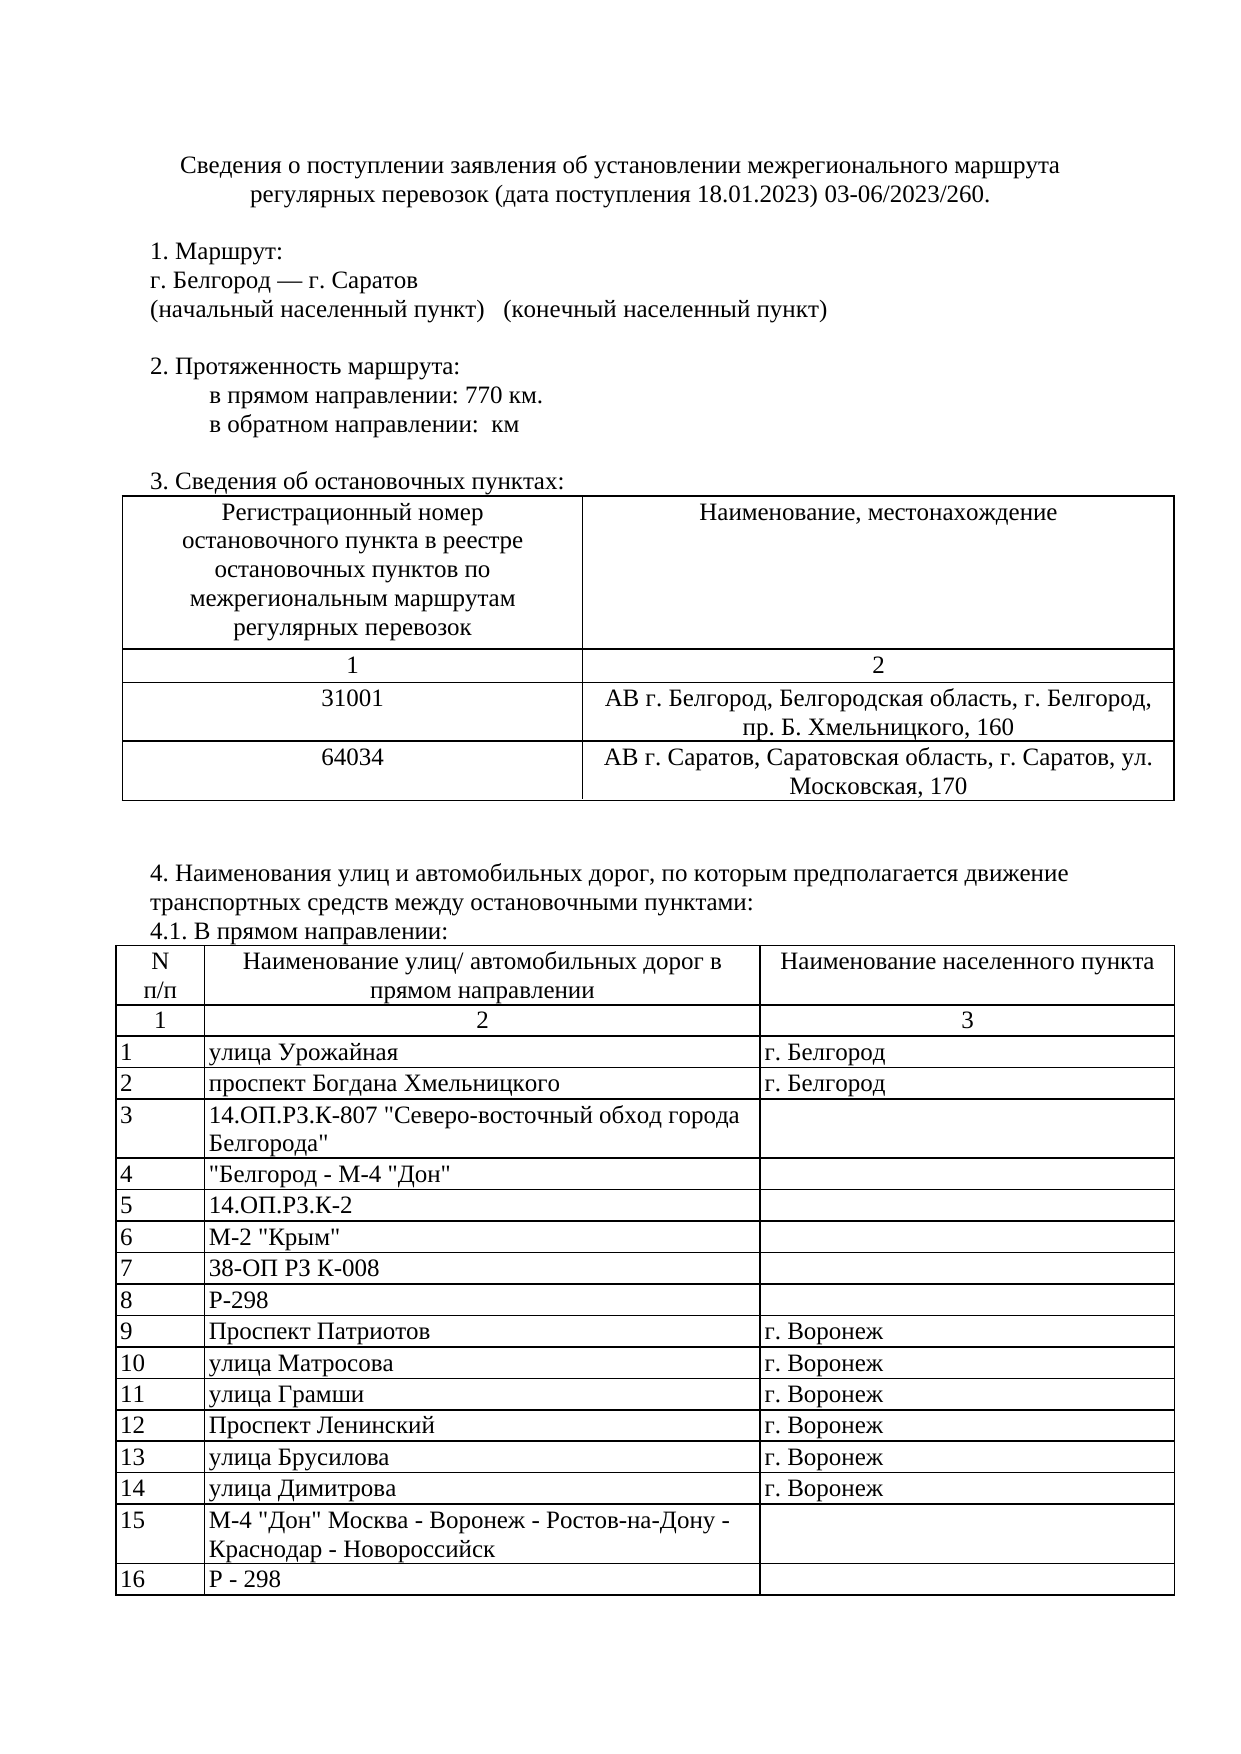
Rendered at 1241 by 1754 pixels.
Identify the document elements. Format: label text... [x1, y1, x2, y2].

table_cell 9 [117, 1316, 204, 1346]
table_header Наименование, местонахождение [583, 497, 1173, 648]
table_cell 3 [761, 1006, 1174, 1035]
table_cell 31001 [123, 683, 582, 740]
table_cell 5 [117, 1190, 204, 1220]
table_cell 14.ОП.РЗ.К-2 [205, 1190, 759, 1220]
table_cell 64034 [123, 742, 582, 799]
table_cell улица Матросова [205, 1348, 759, 1377]
text в прямом направлении: 770 км. [150, 380, 1090, 409]
text Сведения о поступлении заявления об установлении межрегионального маршрута регулярных перевозок (дата поступления 18.01.2023) 03-06/2023/260. [150, 150, 1090, 207]
table_cell 2 [205, 1006, 759, 1035]
table_cell М-4 "Дон" Москва - Воронеж - Ростов-на-Дону - Краснодар - Новороссийск [205, 1505, 759, 1562]
table_cell 1 [117, 1006, 204, 1035]
text 3. Сведения об остановочных пунктах: [150, 466, 1090, 495]
table_cell [761, 1285, 1174, 1314]
table_cell 7 [117, 1253, 204, 1283]
text г. Белгород — г. Саратов [150, 265, 1090, 294]
table_cell проспект Богдана Хмельницкого [205, 1068, 759, 1098]
table_cell г. Воронеж [761, 1348, 1174, 1377]
table_cell 11 [117, 1379, 204, 1409]
table_cell г. Воронеж [761, 1316, 1174, 1346]
table_cell Проспект Ленинский [205, 1411, 759, 1440]
table_cell г. Белгород [761, 1037, 1174, 1067]
table_cell 2 [583, 650, 1173, 681]
table_cell 1 [123, 650, 582, 681]
table_cell г. Белгород [761, 1068, 1174, 1098]
table_cell 38-ОП РЗ К-008 [205, 1253, 759, 1283]
table_cell 15 [117, 1505, 204, 1562]
table_cell г. Воронеж [761, 1379, 1174, 1409]
table_cell 13 [117, 1442, 204, 1472]
table_cell улица Димитрова [205, 1473, 759, 1503]
table_header N п/п [117, 946, 204, 1004]
table_cell АВ г. Саратов, Саратовская область, г. Саратов, ул. Московская, 170 [583, 742, 1173, 799]
table_cell 8 [117, 1285, 204, 1314]
table_cell 12 [117, 1411, 204, 1440]
table_cell [761, 1159, 1174, 1189]
table_cell улица Брусилова [205, 1442, 759, 1472]
table_cell 2 [117, 1068, 204, 1098]
table_cell улица Грамши [205, 1379, 759, 1409]
table_cell 6 [117, 1222, 204, 1252]
table_cell г. Воронеж [761, 1411, 1174, 1440]
table_header Регистрационный номер остановочного пункта в реестре остановочных пунктов по межрегиональным маршрутам регулярных перевозок [123, 497, 582, 648]
text 4. Наименования улиц и автомобильных дорог, по которым предполагается движение транспортных средств между остановочными пунктами: [150, 858, 1090, 916]
table_cell "Белгород - М-4 "Дон" [205, 1159, 759, 1189]
table_cell 16 [117, 1564, 204, 1594]
table_cell Проспект Патриотов [205, 1316, 759, 1346]
table_header Наименование улиц/ автомобильных дорог в прямом направлении [205, 946, 759, 1004]
table_cell 14 [117, 1473, 204, 1503]
table_cell улица Урожайная [205, 1037, 759, 1067]
table_cell 4 [117, 1159, 204, 1189]
text (начальный населенный пункт) (конечный населенный пункт) [150, 294, 1090, 322]
table_cell [761, 1100, 1174, 1157]
table_cell Р-298 [205, 1285, 759, 1314]
table_cell г. Воронеж [761, 1442, 1174, 1472]
table_cell [761, 1505, 1174, 1562]
table_cell г. Воронеж [761, 1473, 1174, 1503]
table_cell [761, 1564, 1174, 1594]
table_cell 14.ОП.РЗ.К-807 "Северо-восточный обход города Белгорода" [205, 1100, 759, 1157]
table_cell [761, 1190, 1174, 1220]
table_cell [761, 1222, 1174, 1252]
table_cell 3 [117, 1100, 204, 1157]
table_cell Р - 298 [205, 1564, 759, 1594]
table_cell 1 [117, 1037, 204, 1067]
table_cell М-2 "Крым" [205, 1222, 759, 1252]
text 4.1. В прямом направлении: [150, 916, 1090, 945]
text 2. Протяженность маршрута: [150, 351, 1090, 380]
table_cell АВ г. Белгород, Белгородская область, г. Белгород, пр. Б. Хмельницкого, 160 [583, 683, 1173, 740]
text 1. Маршрут: [150, 236, 1090, 265]
text в обратном направлении: км [150, 409, 1090, 437]
table_header Наименование населенного пункта [761, 946, 1174, 1004]
table_cell 10 [117, 1348, 204, 1377]
table_cell [761, 1253, 1174, 1283]
